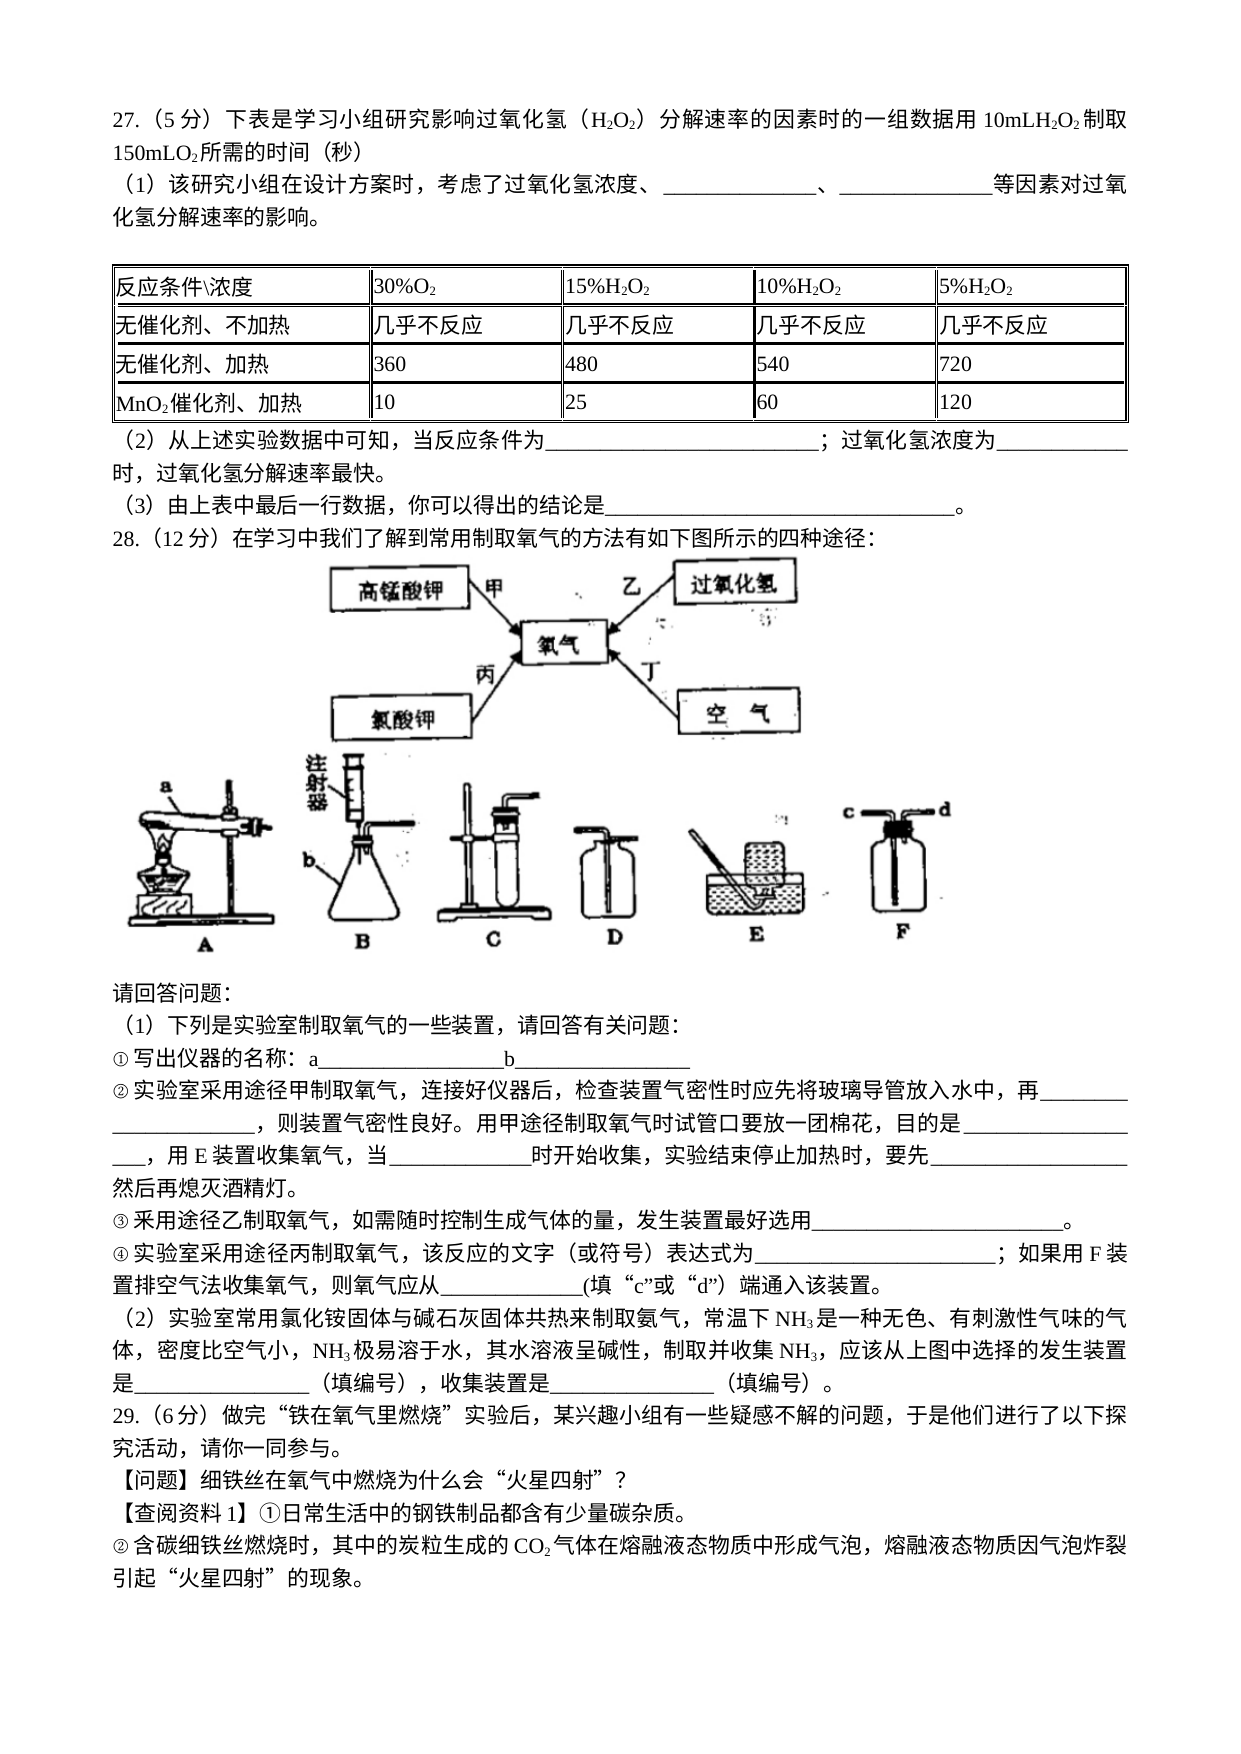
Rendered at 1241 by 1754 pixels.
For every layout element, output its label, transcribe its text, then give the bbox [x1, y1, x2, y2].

text （3）由上表中最后一行数据，你可以得出的结论是________________________________。 [112, 488, 1128, 521]
text ②含碳细铁丝燃烧时，其中的炭粒生成的CO2气体在熔融液态物质中形成气泡，熔融液态物质因气泡炸裂引起“火星四射”的现象。 [112, 1528, 1128, 1593]
text 【查阅资料1】①日常生活中的钢铁制品都含有少量碳杂质。 [112, 1496, 1128, 1528]
text （2）实验室常用氯化铵固体与碱石灰固体共热来制取氨气，常温下NH3是一种无色、有刺激性气味的气体，密度比空气小，NH3极易溶于水，其水溶液呈碱性，制取并收集NH3，应该从上图中选择的发生装置是________________（填编号），收集装置是_______________（填编号）。 [112, 1301, 1128, 1398]
table_cell 几乎不反应 [373, 307, 561, 342]
text ①写出仪器的名称：a_________________b________________ [112, 1041, 1128, 1073]
text 请回答问题： [112, 976, 1128, 1008]
table_cell 10 [371, 384, 563, 420]
table_header 反应条件\浓度 [115, 266, 371, 303]
table_cell 480 [564, 345, 753, 381]
table_cell 无催化剂、不加热 [115, 303, 369, 342]
table_header 5%H2O2 [937, 268, 1125, 303]
table_cell 120 [937, 381, 1125, 420]
table_cell 25 [563, 384, 754, 420]
text （1）下列是实验室制取氧气的一些装置，请回答有关问题： [112, 1008, 1128, 1041]
text 29.（6分）做完“铁在氧气里燃烧”实验后，某兴趣小组有一些疑感不解的问题，于是他们进行了以下探究活动，请你一同参与。 [112, 1398, 1128, 1463]
text ④实验室采用途径丙制取氧气，该反应的文字（或符号）表达式为______________________；如果用F装置排空气法收集氧气，则氧气应从_____________(填“c”或“d”）端通入该装置。 [112, 1236, 1128, 1301]
picture [112, 553, 953, 954]
table_cell 几乎不反应 [756, 307, 935, 342]
text （1）该研究小组在设计方案时，考虑了过氧化氢浓度、______________、______________等因素对过氧化氢分解速率的影响。 [112, 167, 1128, 232]
table_header 15%H2O2 [563, 266, 754, 303]
table_header 30%O2 [371, 268, 563, 303]
text 27.（5分）下表是学习小组研究影响过氧化氢（H2O2）分解速率的因素时的一组数据用10mLH2O2制取150mLO2所需的时间（秒） [112, 102, 1128, 167]
text （2）从上述实验数据中可知，当反应条件为_________________________；过氧化氢浓度为____________时，过氧化氢分解速率最快。 [112, 423, 1128, 488]
table_cell 540 [756, 345, 935, 381]
table_cell 360 [373, 345, 561, 381]
table_cell 60 [754, 384, 937, 420]
table_header 10%H2O2 [754, 268, 937, 303]
table_cell 无催化剂、加热 [115, 342, 369, 381]
text 【问题】细铁丝在氧气中燃烧为什么会“火星四射”？ [112, 1463, 1128, 1496]
table_cell 几乎不反应 [938, 303, 1126, 342]
text 28.（12分）在学习中我们了解到常用制取氧气的方法有如下图所示的四种途径： [112, 521, 1128, 553]
table_cell 720 [938, 342, 1125, 381]
text ②实验室采用途径甲制取氧气，连接好仪器后，检查装置气密性时应先将玻璃导管放入水中，再_____________________，则装置气密性良好。用甲途径制取氧气时试管口要放一团棉花，目的是__________________，用E装置收集氧气，当_____________时开始收集，实验结束停止加热时，要先__________________然后再熄灭酒精灯。 [112, 1073, 1128, 1203]
table_cell 几乎不反应 [564, 307, 753, 342]
table_cell MnO2催化剂、加热 [115, 381, 371, 420]
text ③釆用途径乙制取氧气，如需随时控制生成气体的量，发生装置最好选用_______________________。 [112, 1203, 1128, 1236]
